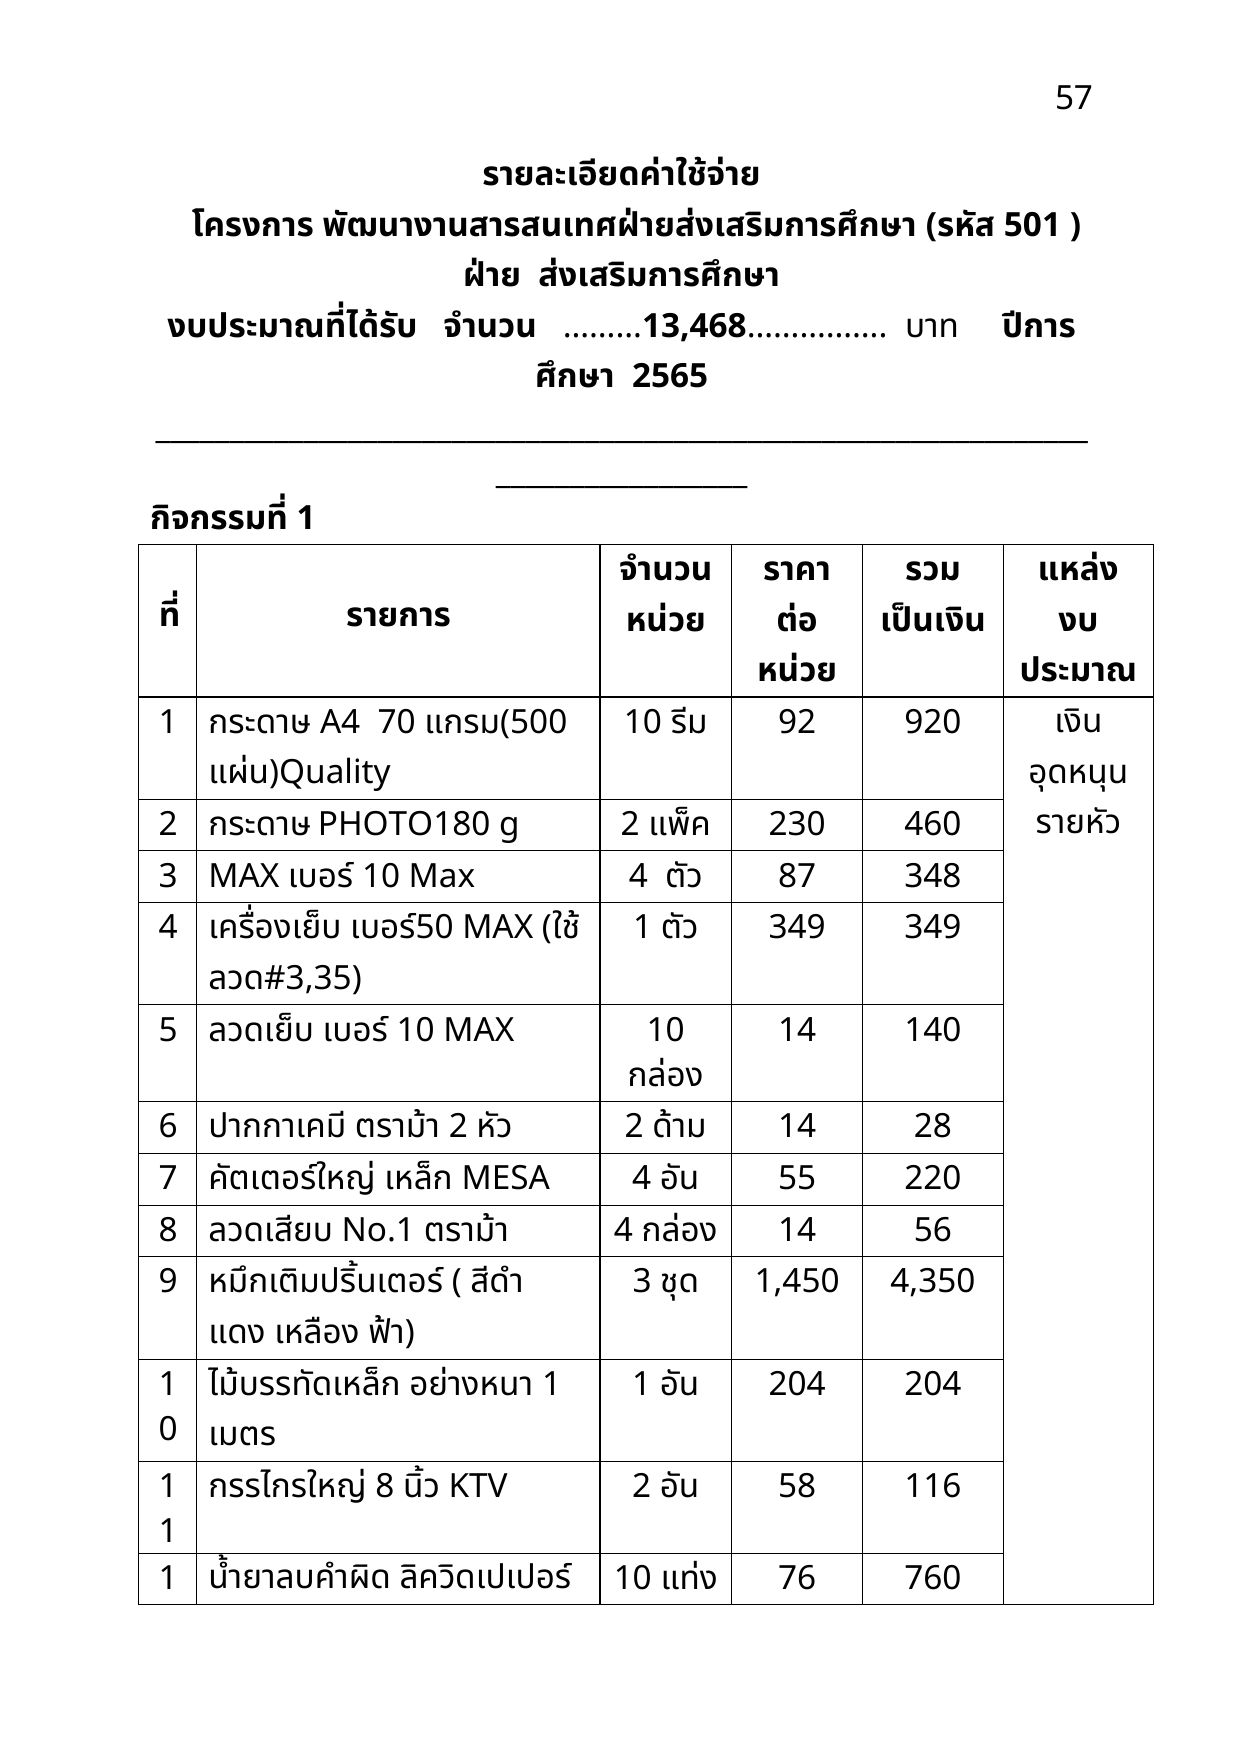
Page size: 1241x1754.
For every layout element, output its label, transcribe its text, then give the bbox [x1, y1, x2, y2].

table_cell คัตเตอร์ใหญ่ เหล็ก MESA [197, 1154, 599, 1204]
table_cell เครื่องเย็บ เบอร์50 MAX (ใช้ลวด#3,35) [197, 903, 599, 1004]
table_cell 920 [863, 698, 1003, 799]
table_cell 4,350 [863, 1257, 1003, 1358]
table_cell หมึกเติมปริ้นเตอร์ ( สีดำ แดง เหลือง ฟ้า) [197, 1257, 599, 1358]
table_header รวม เป็นเงิน [863, 545, 1003, 696]
table_cell 2 [139, 800, 196, 850]
table_cell 9 [139, 1257, 196, 1358]
table_cell ลวดเย็บ เบอร์ 10 MAX [197, 1005, 599, 1101]
table_cell 204 [732, 1360, 862, 1461]
text งบประมาณที่ได้รับ จำนวน ………13,468……………. บาท ปีการศึกษา 2565 [150, 301, 1093, 403]
table_cell 76 [732, 1554, 862, 1604]
table_cell 14 [732, 1206, 862, 1256]
table_cell 204 [863, 1360, 1003, 1461]
table_cell 56 [863, 1206, 1003, 1256]
table_cell 116 [863, 1462, 1003, 1552]
table_cell 7 [139, 1154, 196, 1204]
table_cell ปากกาเคมี ตราม้า 2 หัว [197, 1102, 599, 1153]
table_cell 349 [732, 903, 862, 1004]
table_cell 87 [732, 851, 862, 902]
table_cell 10 กล่อง [601, 1005, 731, 1101]
table_cell 2 อัน [601, 1462, 731, 1552]
table_cell 12 [139, 1554, 196, 1604]
table_cell 14 [732, 1102, 862, 1153]
table_cell 140 [863, 1005, 1003, 1101]
table_cell 14 [732, 1005, 862, 1101]
text ________________________________________________________________________________ [150, 403, 1093, 493]
table_cell 28 [863, 1102, 1003, 1153]
table_cell ลวดเสียบ No.1 ตราม้า [197, 1206, 599, 1256]
table_header ราคา ต่อหน่วย [732, 545, 862, 696]
table_cell 58 [732, 1462, 862, 1552]
table_cell กระดาษ A4 70 แกรม(500 แผ่น)Quality [197, 698, 599, 799]
table_cell 230 [732, 800, 862, 850]
table_cell 6 [139, 1102, 196, 1153]
table_cell 3 [139, 851, 196, 902]
table_cell 11 [139, 1462, 196, 1552]
table_cell 1 ตัว [601, 903, 731, 1004]
table_header จำนวน หน่วย [601, 545, 731, 696]
table_cell 1 [139, 698, 196, 799]
text โครงการ พัฒนางานสารสนเทศฝ่ายส่งเสริมการศึกษา (รหัส 501 ) [179, 200, 1093, 251]
table_header ที่ [139, 545, 196, 696]
table_cell 1 อัน [601, 1360, 731, 1461]
table_cell 4 กล่อง [601, 1206, 731, 1256]
table_cell เงินอุดหนุน รายหัว [1004, 698, 1153, 1604]
table_cell 10 รีม [601, 698, 731, 799]
table_cell ไม้บรรทัดเหล็ก อย่างหนา 1 เมตร [197, 1360, 599, 1461]
text รายละเอียดค่าใช้จ่าย [150, 150, 1093, 200]
table_cell MAX เบอร์ 10 Max [197, 851, 599, 902]
table_cell 220 [863, 1154, 1003, 1204]
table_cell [197, 1554, 599, 1604]
table_cell 8 [139, 1206, 196, 1256]
table_header แหล่ง งบประมาณ [1004, 545, 1153, 696]
table_cell 3 ชุด [601, 1257, 731, 1358]
table_cell 4 [139, 903, 196, 1004]
table_cell 55 [732, 1154, 862, 1204]
table_cell กรรไกรใหญ่ 8 นิ้ว KTV [197, 1462, 599, 1552]
table_cell 349 [863, 903, 1003, 1004]
table_cell 10 แท่ง [601, 1554, 731, 1604]
table_cell 10 [139, 1360, 196, 1461]
table_cell 4 อัน [601, 1154, 731, 1204]
table_cell 1,450 [732, 1257, 862, 1358]
text กิจกรรมที่ 1 [150, 493, 1093, 544]
text ฝ่าย ส่งเสริมการศึกษา [150, 251, 1093, 301]
table_cell 348 [863, 851, 1003, 902]
table_cell 460 [863, 800, 1003, 850]
table_cell กระดาษPHOTO180 g [197, 800, 599, 850]
table_cell 760 [863, 1554, 1003, 1604]
table_cell 2 ด้าม [601, 1102, 731, 1153]
table_cell 92 [732, 698, 862, 799]
table_header รายการ [197, 545, 599, 696]
table_cell 2 แพ็ค [601, 800, 731, 850]
table_cell 4 ตัว [601, 851, 731, 902]
table_cell 5 [139, 1005, 196, 1101]
